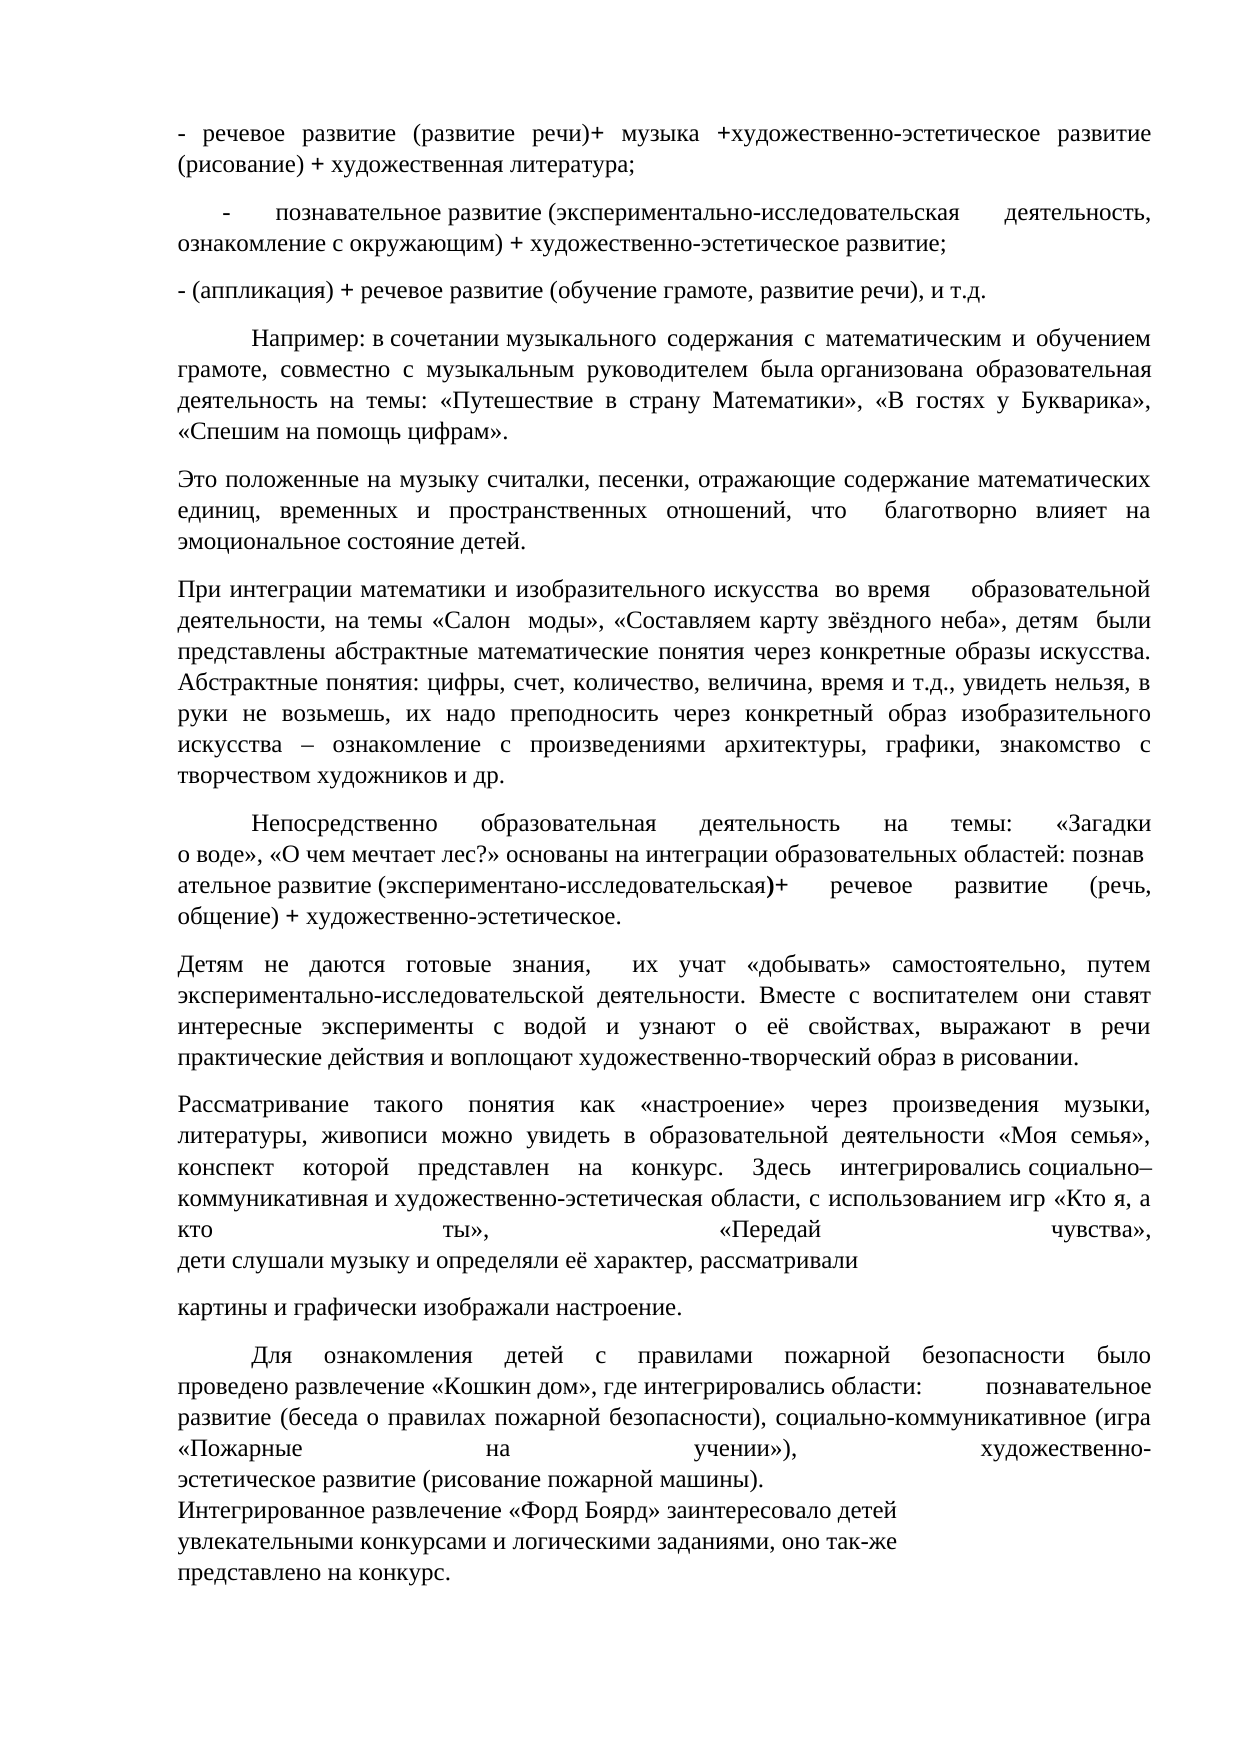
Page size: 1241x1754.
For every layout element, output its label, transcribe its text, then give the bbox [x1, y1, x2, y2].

text Непосредственно образовательная деятельность на темы: «Загадки о воде», «О чем мечтает лес?» основаны на интеграции образовательных областей: познавательное развитие (экспериментано-исследовательская)+ речевое развитие (речь, общение) + художественно-эстетическое. [177, 808, 1152, 930]
text Для ознакомления детей с правилами пожарной безопасности было проведено развлечение «Кошкин дом», где интегрировались области: познавательное развитие (беседа о правилах пожарной безопасности), социально-коммуникативное (игра «Пожарные на учении»), художественно-эстетическое развитие (рисование пожарной машины). Интегрированное развлечение «Форд Боярд» заинтересовало детей увлекательными конкурсами и логическими заданиями, оно так-же представлено на конкурс. [177, 1340, 1152, 1586]
text Рассматривание такого понятия как «настроение» через произведения музыки, литературы, живописи можно увидеть в образовательной деятельности «Моя семья», конспект которой представлен на конкурс. Здесь интегрировались социально–коммуникативная и художественно-эстетическая области, с использованием игр «Кто я, а кто ты», «Передай чувства», дети слушали музыку и определяли её характер, рассматривали [177, 1089, 1152, 1273]
text При интеграции математики и изобразительного искусства во время образовательной деятельности, на темы «Салон моды», «Составляем карту звёздного неба», детям были представлены абстрактные математические понятия через конкретные образы искусства. Абстрактные понятия: цифры, счет, количество, величина, время и т.д., увидеть нельзя, в руки не возьмешь, их надо преподносить через конкретный образ изобразительного искусства – ознакомление с произведениями архитектуры, графики, знакомство с творчеством художников и др. [177, 574, 1152, 789]
text картины и графически изображали настроение. [177, 1292, 1152, 1321]
text Это положенные на музыку считалки, песенки, отражающие содержание математических единиц, временных и пространственных отношений, что благотворно влияет на эмоциональное состояние детей. [177, 464, 1152, 555]
text Детям не даются готовые знания, их учат «добывать» самостоятельно, путем экспериментально-исследовательской деятельности. Вместе с воспитателем они ставят интересные эксперименты с водой и узнают о её свойствах, выражают в речи практические действия и воплощают художественно-творческий образ в рисовании. [177, 949, 1152, 1071]
text Например: в сочетании музыкального содержания с математическим и обучением грамоте, совместно с музыкальным руководителем была организована образовательная деятельность на темы: «Путешествие в страну Математики», «В гостях у Букварика», «Спешим на помощь цифрам». [177, 323, 1152, 445]
text - (аппликация) + речевое развитие (обучение грамоте, развитие речи), и т.д. [177, 276, 1152, 304]
text - речевое развитие (развитие речи)+ музыка +художественно-эстетическое развитие (рисование) + художественная литература; [177, 118, 1152, 178]
text - познавательное развитие (экспериментально-исследовательская деятельность, ознакомление с окружающим) + художественно-эстетическое развитие; [177, 197, 1152, 257]
